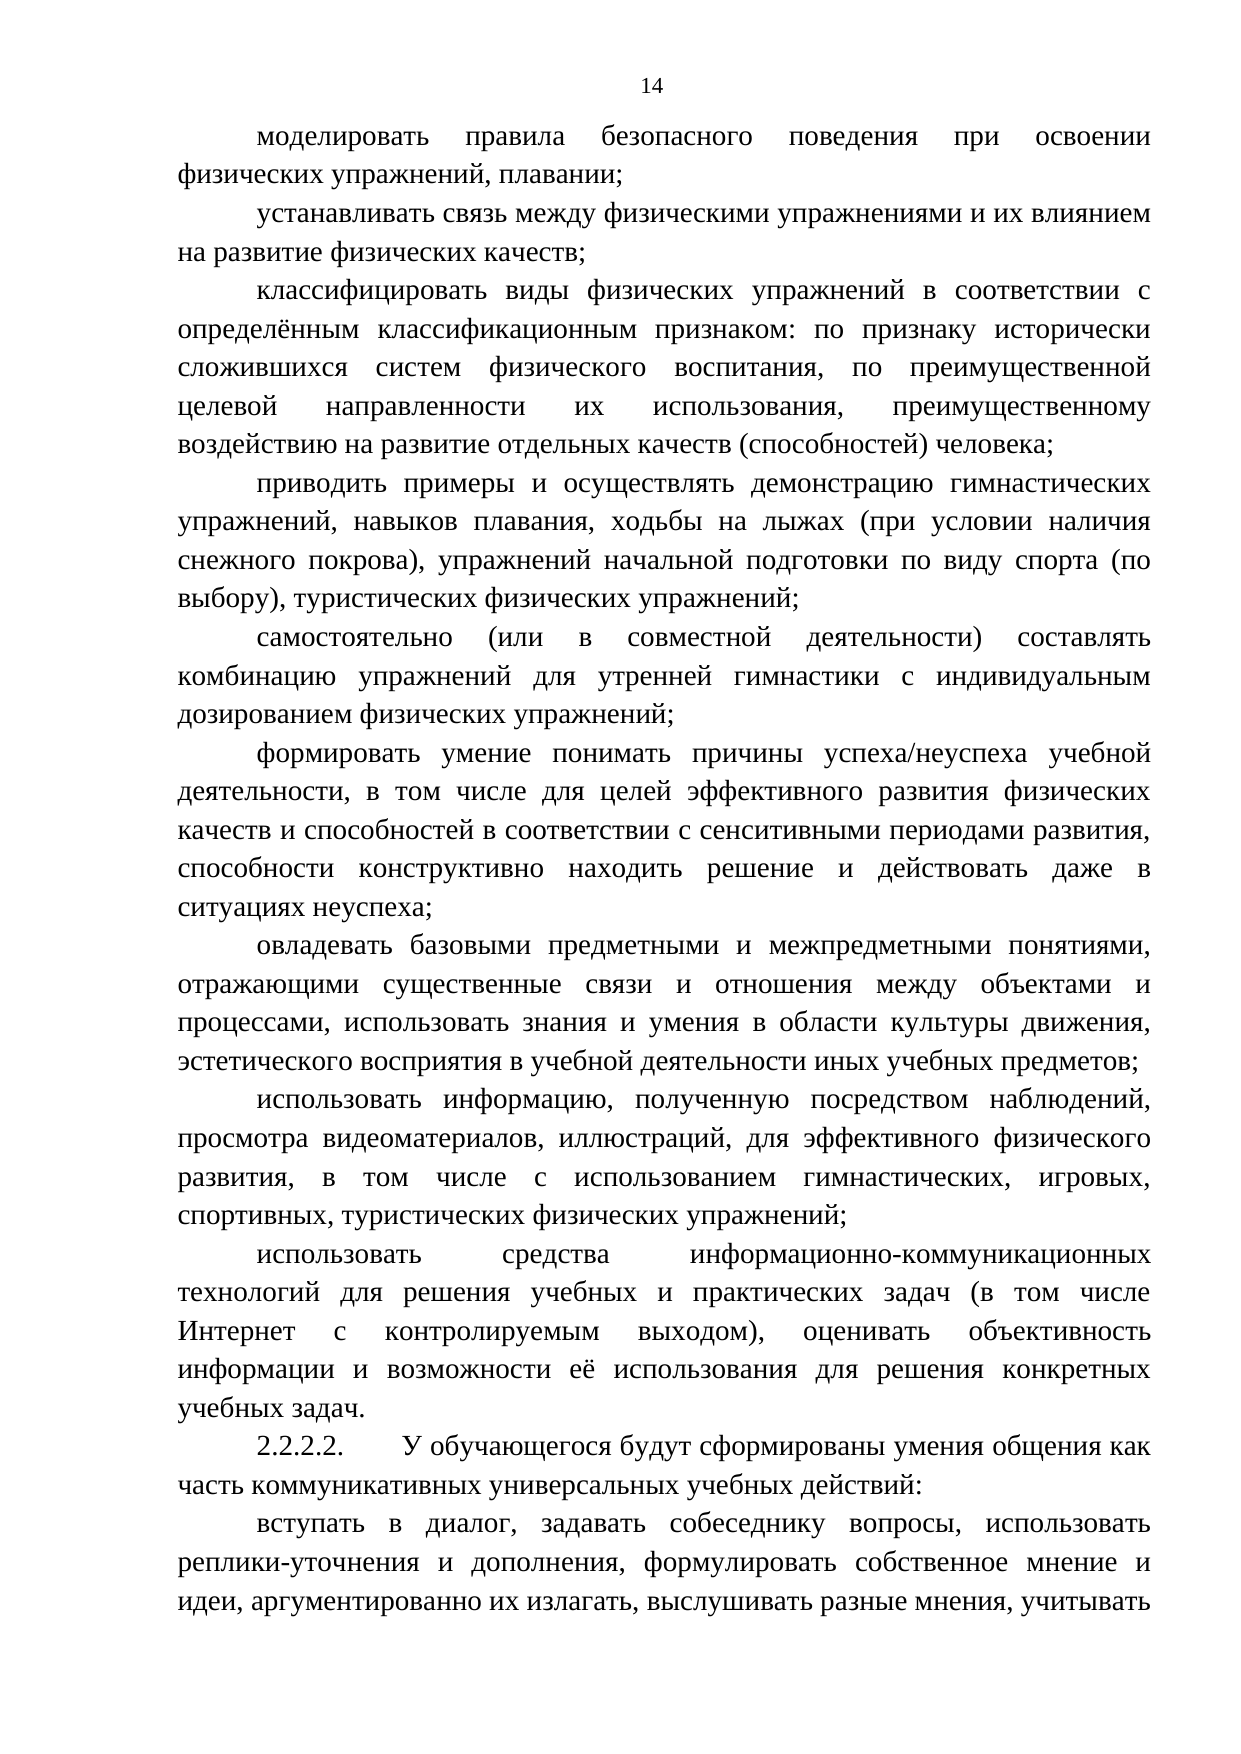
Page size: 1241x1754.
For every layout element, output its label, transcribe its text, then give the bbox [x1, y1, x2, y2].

text использовать средства информационно-коммуникационных технологий для решения учебных и практических задач (в том числе Интернет с контролируемым выходом), оценивать объективность информации и возможности её использования для решения конкретных учебных задач. [177, 1236, 1152, 1423]
text самостоятельно (или в совместной деятельности) составлять комбинацию упражнений для утренней гимнастики с индивидуальным дозированием физических упражнений; [177, 619, 1152, 730]
text устанавливать связь между физическими упражнениями и их влиянием на развитие физических качеств; [177, 195, 1152, 267]
text овладевать базовыми предметными и межпредметными понятиями, отражающими существенные связи и отношения между объектами и процессами, использовать знания и умения в области культуры движения, эстетического восприятия в учебной деятельности иных учебных предметов; [177, 927, 1152, 1077]
text классифицировать виды физических упражнений в соответствии с определённым классификационным признаком: по признаку исторически сложившихся систем физического воспитания, по преимущественной целевой направленности их использования, преимущественному воздействию на развитие отдельных качеств (способностей) человека; [177, 272, 1152, 460]
text формировать умение понимать причины успеха/неуспеха учебной деятельности, в том числе для целей эффективного развития физических качеств и способностей в соответствии с сенситивными периодами развития, способности конструктивно находить решение и действовать даже в ситуациях неуспеха; [177, 735, 1152, 922]
text использовать информацию, полученную посредством наблюдений, просмотра видеоматериалов, иллюстраций, для эффективного физического развития, в том числе с использованием гимнастических, игровых, спортивных, туристических физических упражнений; [177, 1082, 1152, 1231]
list У обучающегося будут сформированы умения общения как часть коммуникативных универсальных учебных действий: [177, 1428, 1152, 1501]
text приводить примеры и осуществлять демонстрацию гимнастических упражнений, навыков плавания, ходьбы на лыжах (при условии наличия снежного покрова), упражнений начальной подготовки по виду спорта (по выбору), туристических физических упражнений; [177, 465, 1152, 614]
text моделировать правила безопасного поведения при освоении физических упражнений, плавании; [177, 118, 1152, 190]
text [177, 1506, 1152, 1616]
